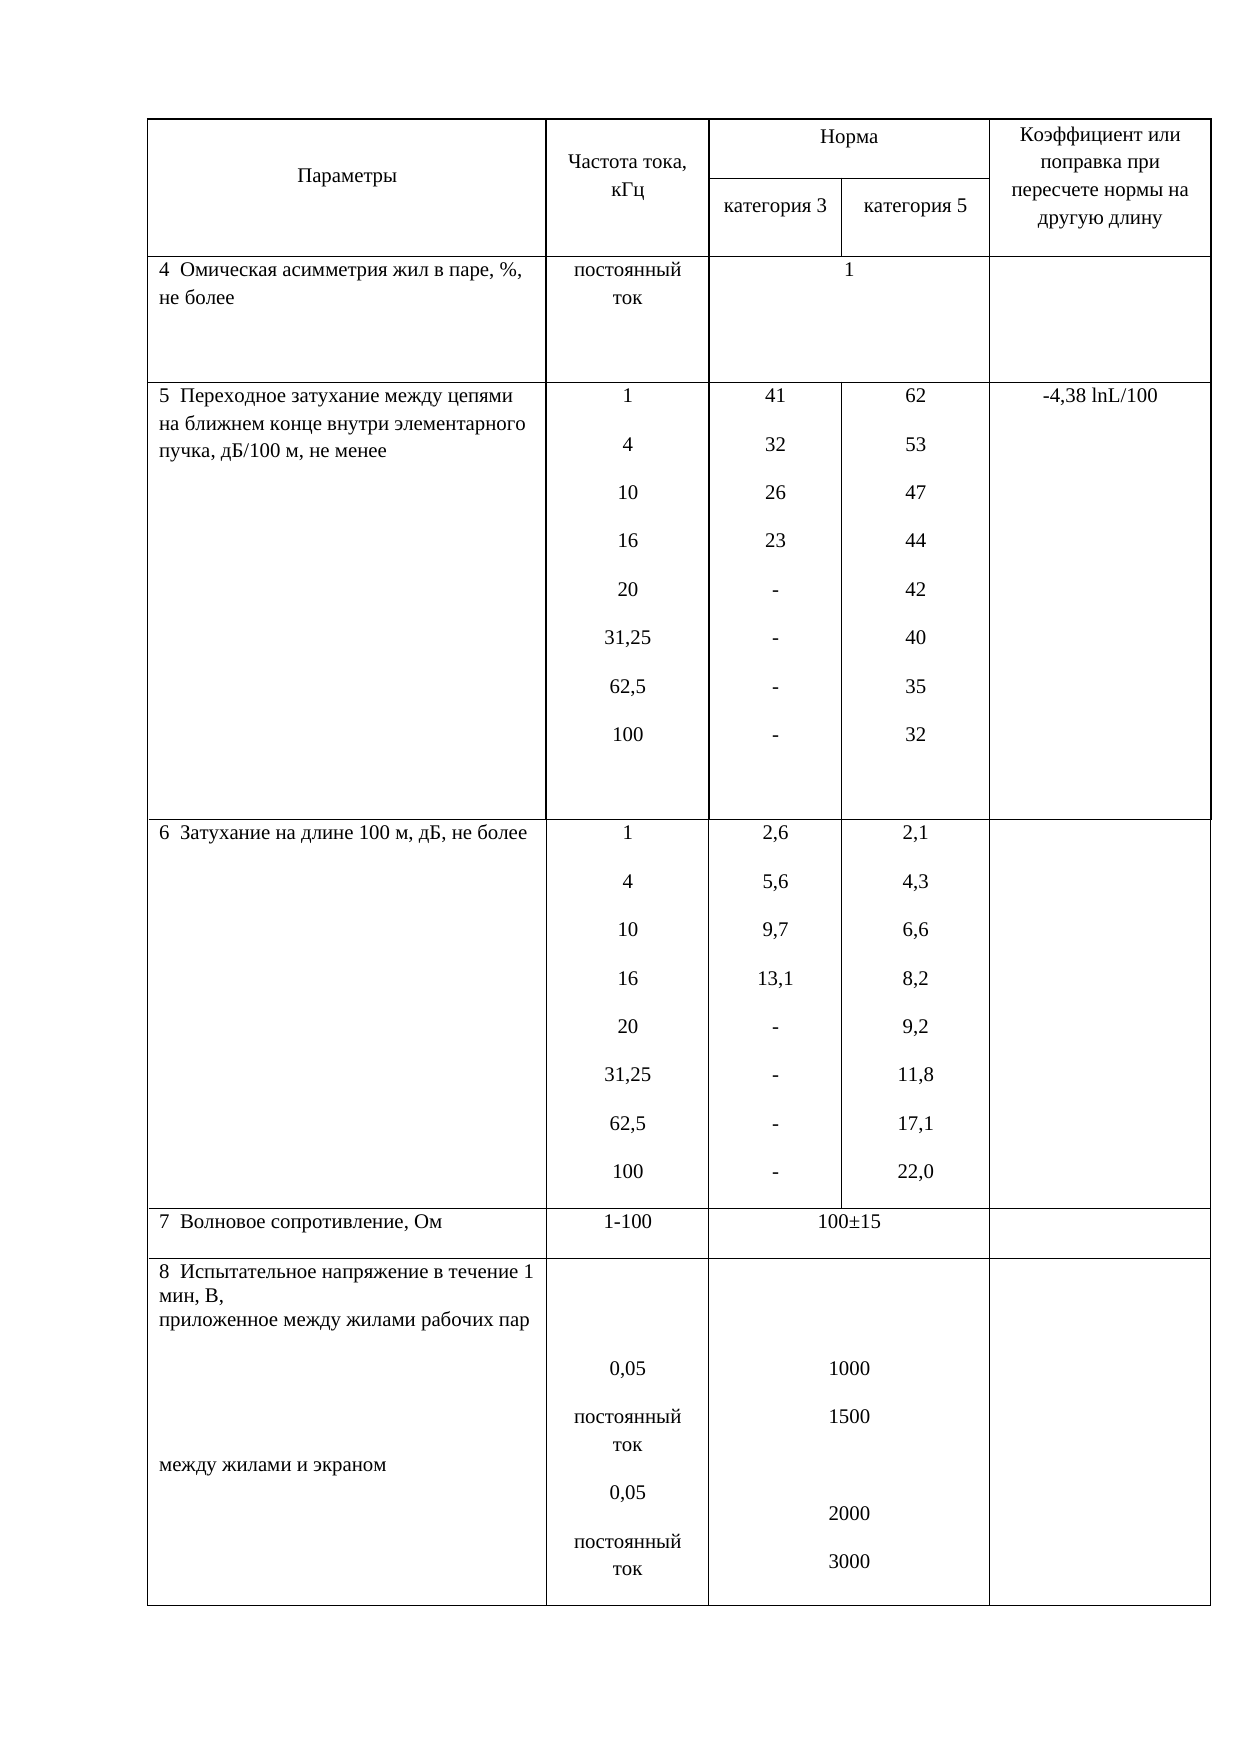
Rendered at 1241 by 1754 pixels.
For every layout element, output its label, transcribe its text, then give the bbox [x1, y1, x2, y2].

table_cell 1 4 10 16 20 31,25 62,5 100 [547, 820, 708, 1208]
table_cell [990, 1209, 1210, 1258]
table_cell 5 Переходное затухание между цепями на ближнем конце внутри элементарного пучка, дБ/100 м, не менее [148, 383, 545, 819]
table_cell постоянный ток [547, 257, 708, 382]
table_cell 2,6 5,6 9,7 13,1 - - - - [709, 820, 841, 1208]
table_header Частота тока, кГц [547, 120, 708, 256]
table_cell 41 32 26 23 - - - - [710, 383, 841, 819]
table_cell 1000 1500 2000 3000 [709, 1259, 989, 1605]
table_cell 62 53 47 44 42 40 35 32 [842, 383, 989, 819]
table_cell 7 Волновое сопротивление, Ом [148, 1209, 546, 1258]
table_cell 1 [710, 257, 989, 382]
table_cell -4,38 lnL/100 [990, 383, 1210, 819]
table_cell 1-100 [547, 1209, 708, 1258]
table_cell [990, 1259, 1210, 1605]
table_cell категория 5 [842, 179, 989, 256]
table_header Коэффициент или поправка при пересчете нормы на другую длину [990, 120, 1210, 256]
table_cell 100±15 [709, 1209, 989, 1258]
table_cell [990, 820, 1210, 1208]
table_header Параметры [148, 120, 545, 256]
table_cell 8 Испытательное напряжение в течение 1 мин, В, приложенное между жилами рабочих пар между жилами и экраном [148, 1259, 546, 1605]
table_cell 1 4 10 16 20 31,25 62,5 100 [547, 383, 708, 819]
table_cell 6 Затухание на длине 100 м, дБ, не более [148, 820, 546, 1208]
table_cell 4 Омическая асимметрия жил в паре, %, не более [148, 257, 545, 382]
table_cell [990, 257, 1210, 382]
table_header Норма [710, 120, 989, 177]
table_cell категория 3 [710, 179, 841, 256]
table_cell 2,1 4,3 6,6 8,2 9,2 11,8 17,1 22,0 [842, 820, 989, 1208]
table_cell 0,05 постоянный ток 0,05 постоянный ток [547, 1259, 708, 1605]
